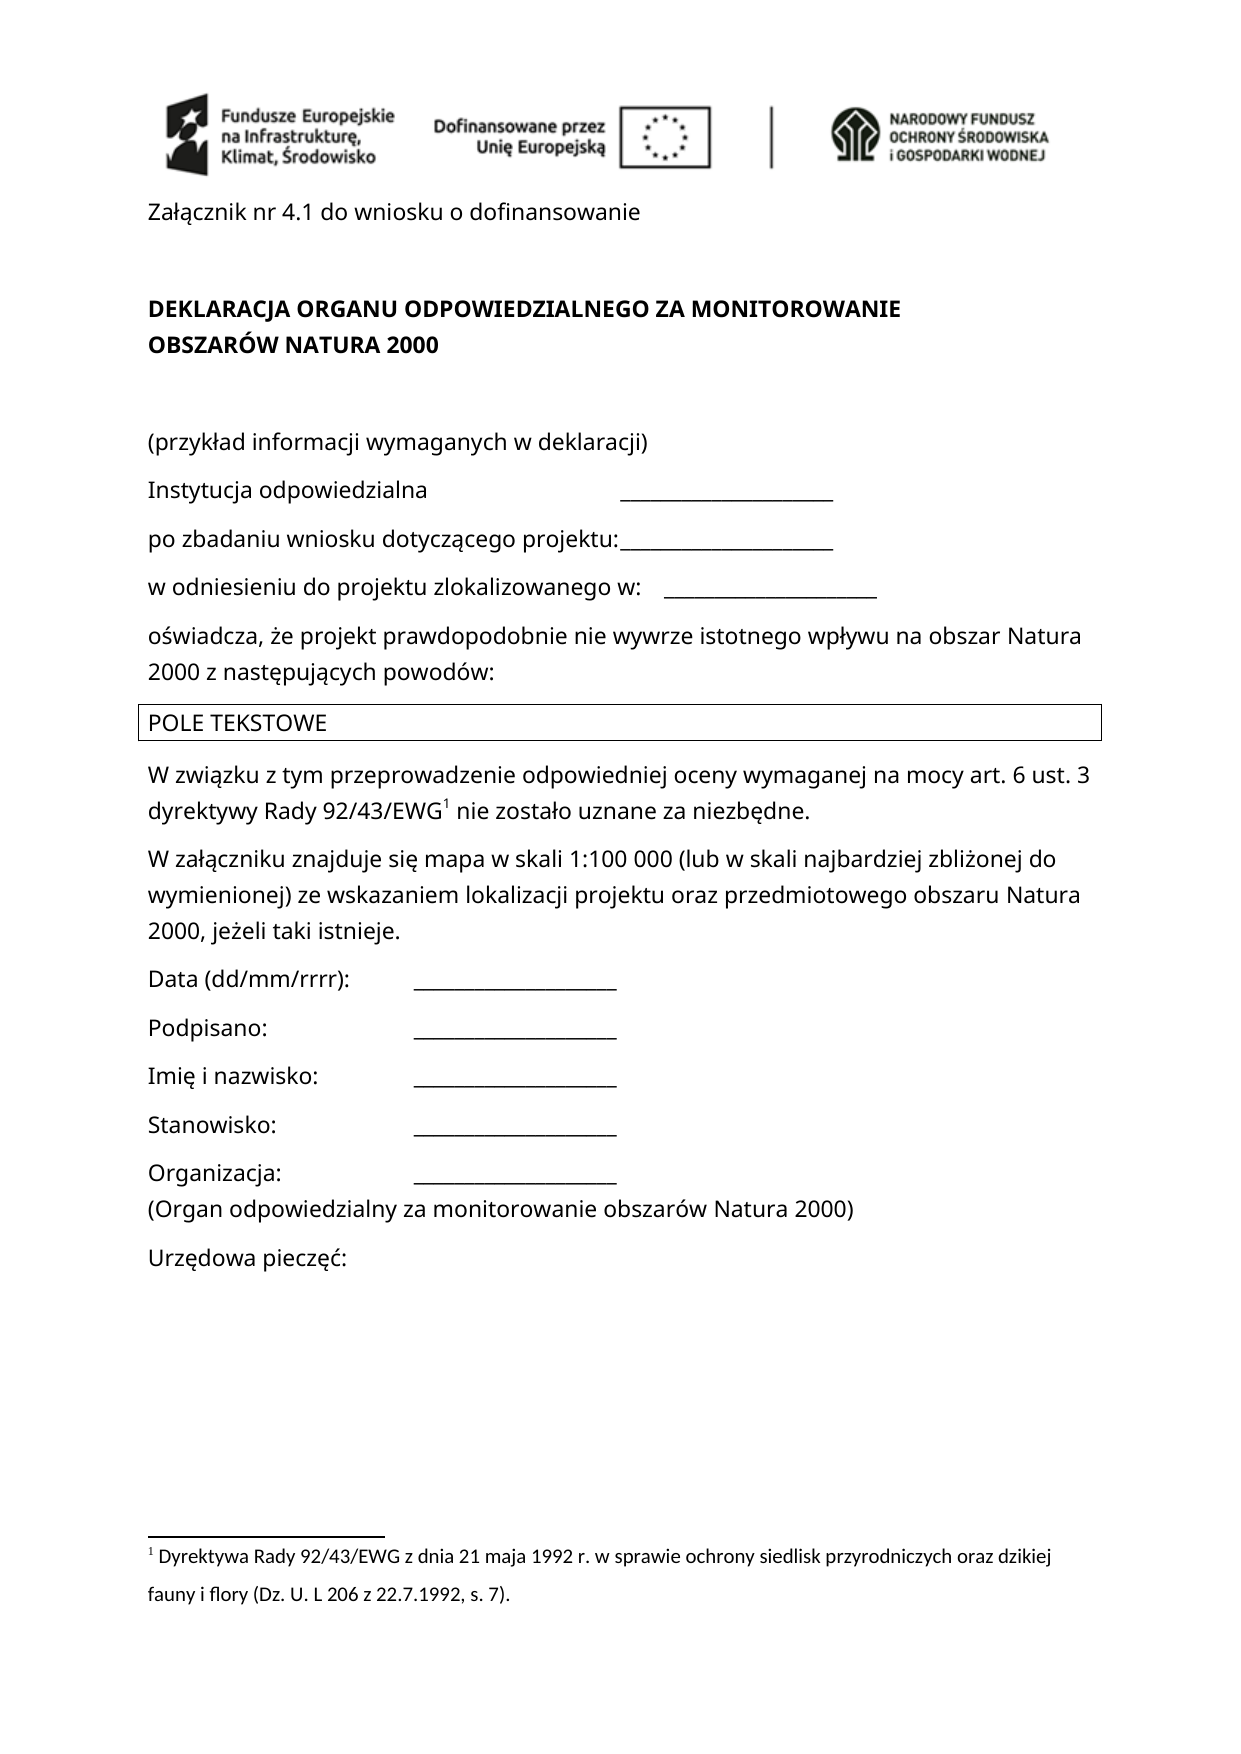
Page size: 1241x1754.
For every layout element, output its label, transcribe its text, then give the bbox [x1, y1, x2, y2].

text Instytucja odpowiedzialna _____________________ [148, 474, 1093, 506]
text DEKLARACJA ORGANU ODPOWIEDZIALNEGO ZA MONITOROWANIE OBSZARÓW NATURA 2000 [148, 293, 1093, 360]
text Podpisano: ____________________ [148, 1012, 1093, 1043]
text Stanowisko: ____________________ [148, 1109, 1093, 1140]
text (przykład informacji wymaganych w deklaracji) [148, 426, 1093, 457]
text w odniesieniu do projektu zlokalizowanego w: _____________________ [148, 571, 1093, 602]
text Data (dd/mm/rrrr): ____________________ [148, 963, 1093, 994]
text W załączniku znajduje się mapa w skali 1:100 000 (lub w skali najbardziej zbliżonej do wymienionej) ze wskazaniem lokalizacji projektu oraz przedmiotowego obszaru Natura 2000, jeżeli taki istnieje. [148, 843, 1093, 946]
text po zbadaniu wniosku dotyczącego projektu: _____________________ [148, 523, 1093, 554]
text Organizacja: ____________________ (Organ odpowiedzialny za monitorowanie obszarów Natura 2000) [148, 1157, 1093, 1224]
text POLE TEKSTOWE [139, 705, 1101, 740]
text oświadcza, że projekt prawdopodobnie nie wywrze istotnego wpływu na obszar Natura 2000 z następujących powodów: [148, 619, 1093, 687]
text Załącznik nr 4.1 do wniosku o dofinansowanie [148, 197, 1093, 227]
picture [147, 73, 1093, 197]
text Imię i nazwisko: ____________________ [148, 1060, 1093, 1091]
text Urzędowa pieczęć: [148, 1241, 1093, 1273]
text W związku z tym przeprowadzenie odpowiedniej oceny wymaganej na mocy art. 6 ust. 3 dyrektywy Rady 92/43/EWG nie zostało uznane za niezbędne. [148, 759, 1093, 826]
